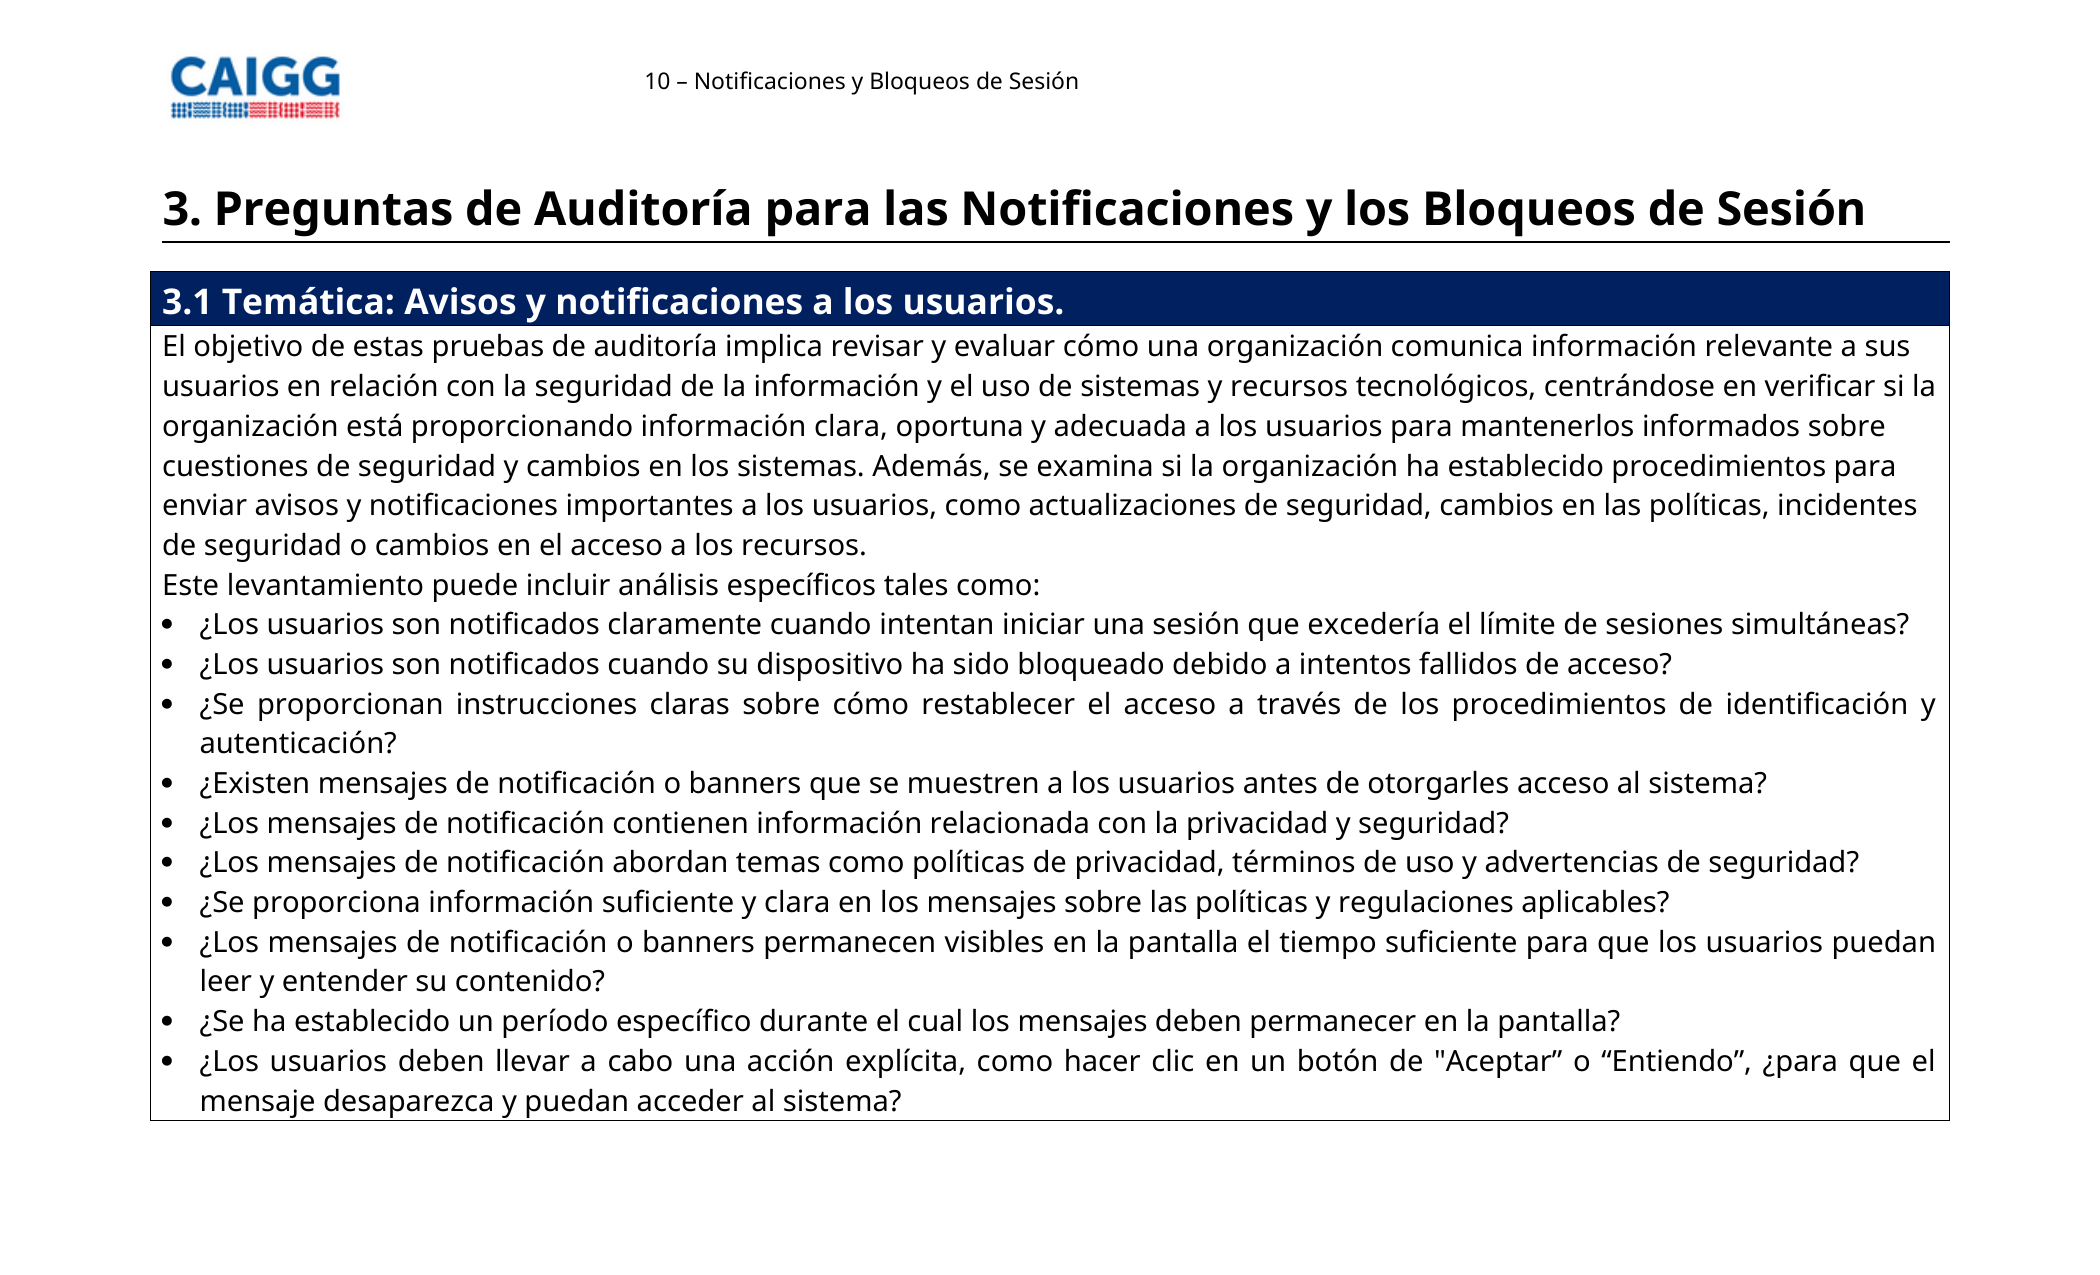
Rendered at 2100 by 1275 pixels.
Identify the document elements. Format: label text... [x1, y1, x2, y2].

table_header 3.1 Temática: Avisos y notificaciones a los usuarios. [151, 272, 1949, 325]
subtitle Preguntas de Auditoría para las Notificaciones y los Bloqueos de Sesión [162, 175, 1950, 241]
picture [140, 35, 379, 150]
